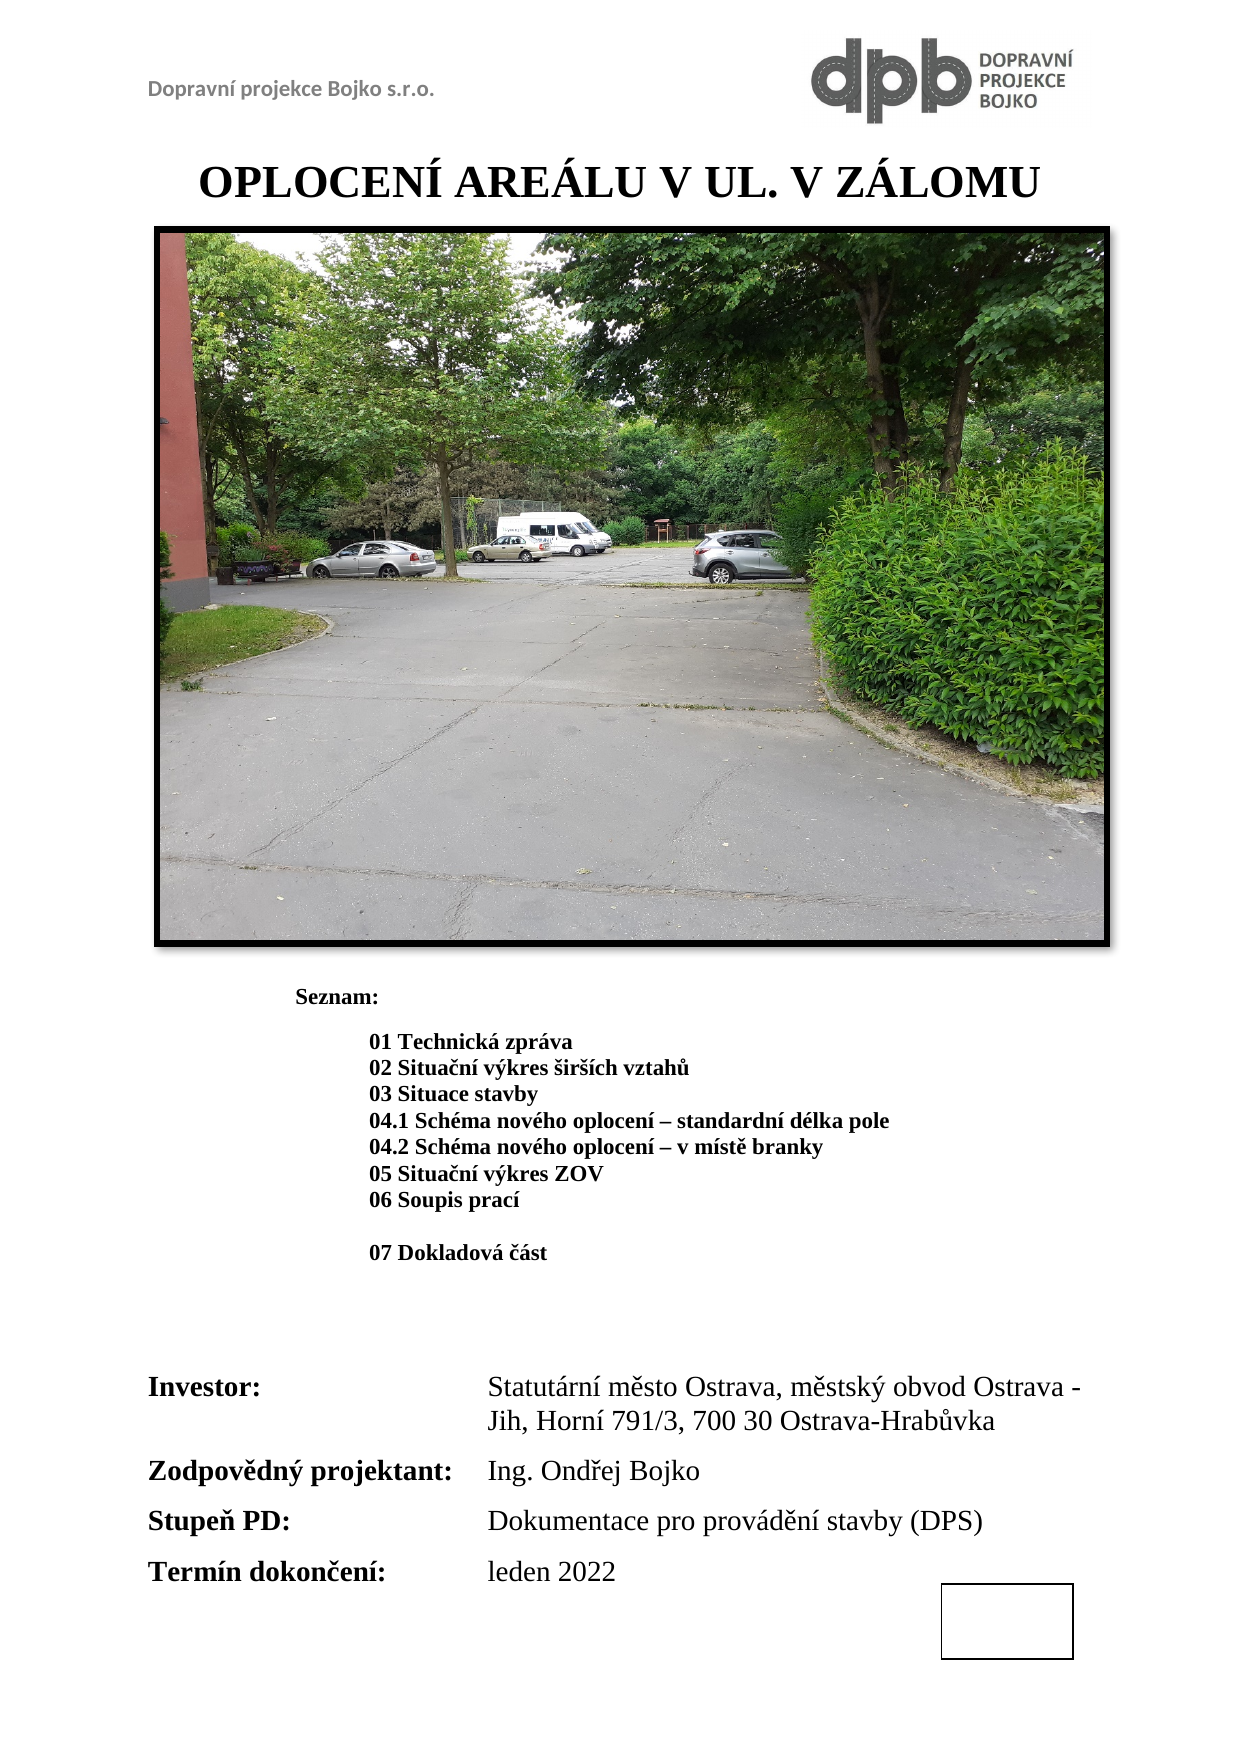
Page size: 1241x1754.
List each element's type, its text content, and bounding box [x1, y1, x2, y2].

text 07 Dokladová část [295, 1239, 1093, 1265]
text Termín dokončení: leden 2022 [148, 1554, 1093, 1587]
picture [801, 30, 1092, 128]
text 02 Situační výkres širších vztahů [148, 1054, 1093, 1081]
picture [160, 233, 1104, 940]
text Zodpovědný projektant: Ing. Ondřej Bojko [148, 1453, 1093, 1487]
text Oplocení areálu v ul. V Zálomu [148, 155, 1093, 207]
text Investor: Statutární město Ostrava, městský obvod Ostrava - Jih, Horní 791/3, 700 30 Ostrava-Hrabůvka [148, 1369, 1093, 1437]
text 04.1 Schéma nového oplocení – standardní délka pole [148, 1107, 1093, 1133]
text 06 Soupis prací [148, 1186, 1093, 1212]
text 04.2 Schéma nového oplocení – v místě branky [295, 1133, 1093, 1159]
text Seznam: [221, 983, 1093, 1009]
text Stupeň PD: Dokumentace pro provádění stavby (DPS) [148, 1503, 1093, 1537]
text 03 Situace stavby [148, 1081, 1093, 1107]
text 01 Technická zpráva [148, 1028, 1093, 1054]
text 05 Situační výkres ZOV [295, 1159, 1093, 1186]
